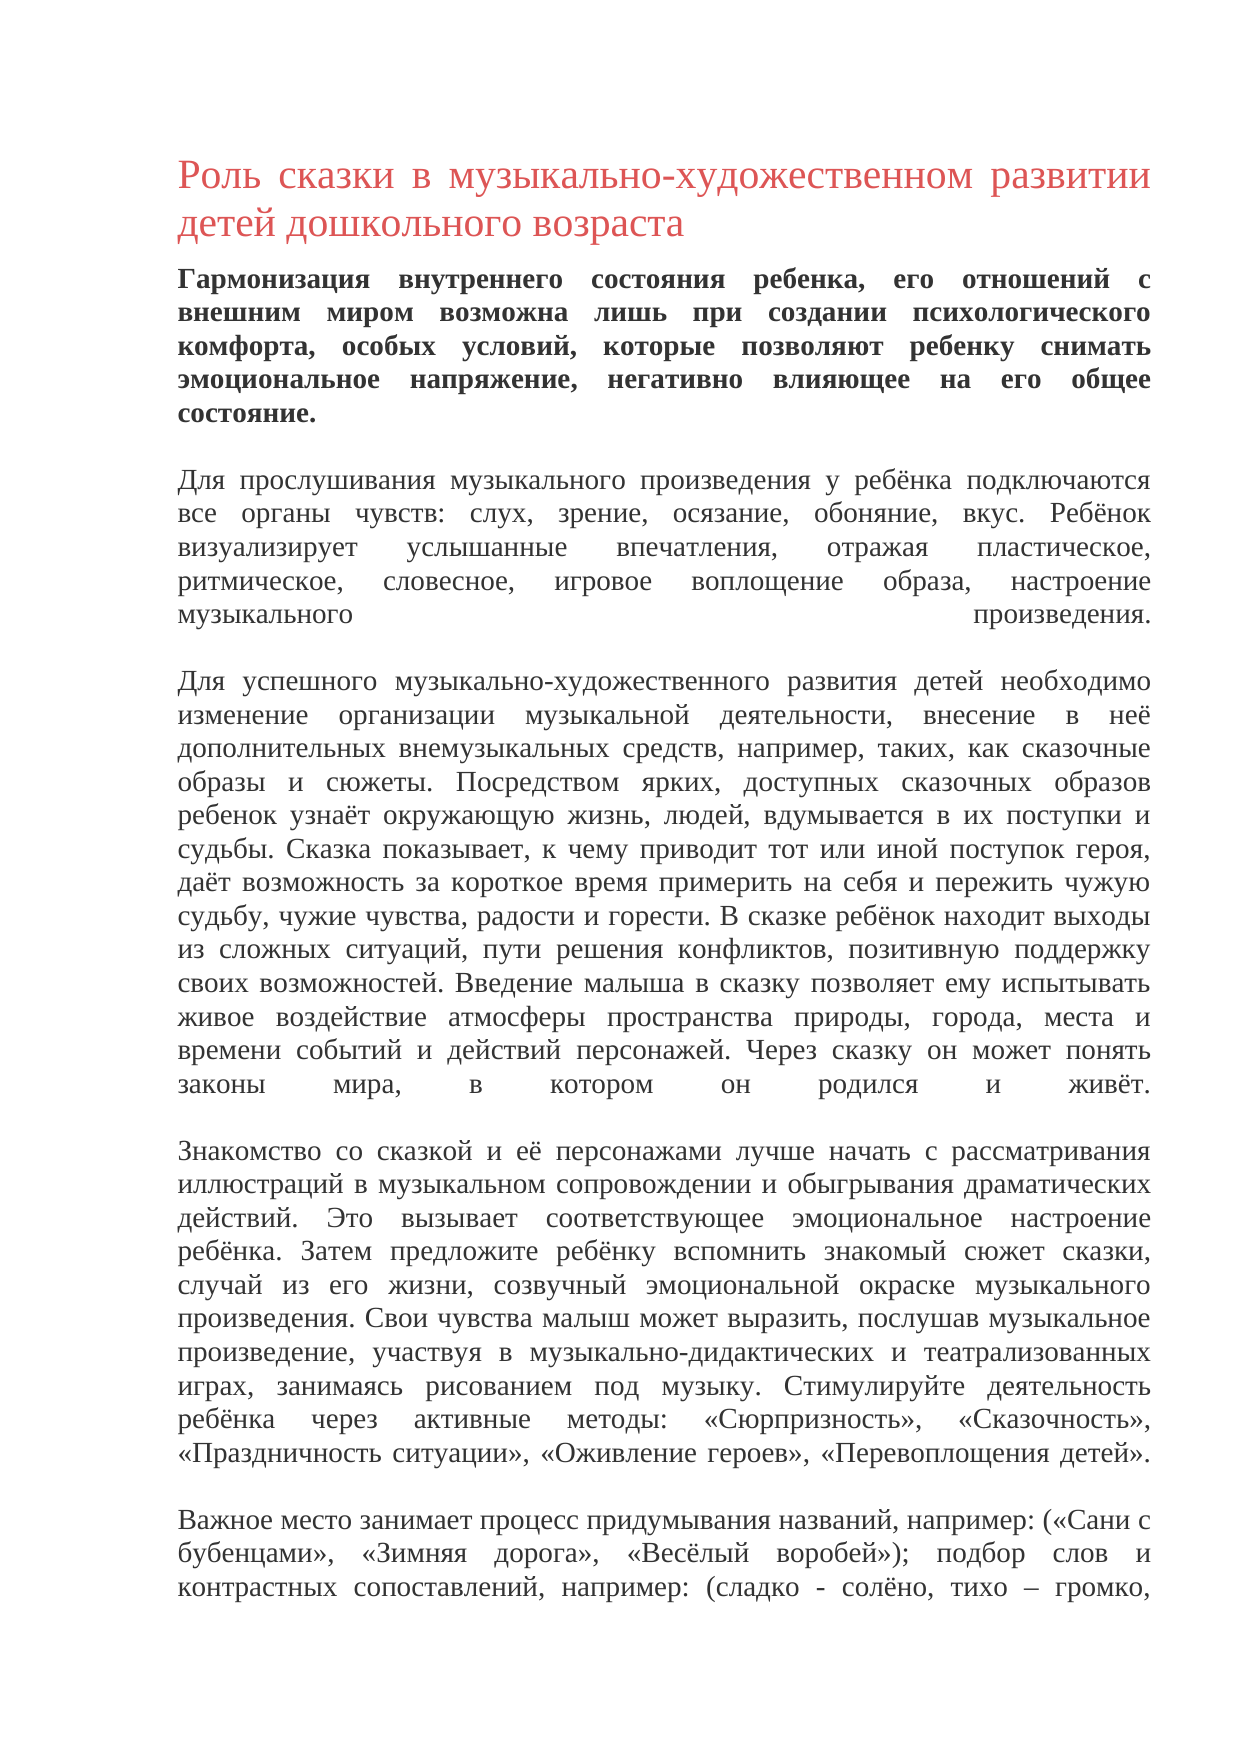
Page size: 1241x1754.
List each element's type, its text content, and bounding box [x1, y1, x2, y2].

text Роль сказки в музыкально-художественном развитии детей дошкольного возраста [177, 149, 1152, 245]
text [177, 261, 1152, 1602]
